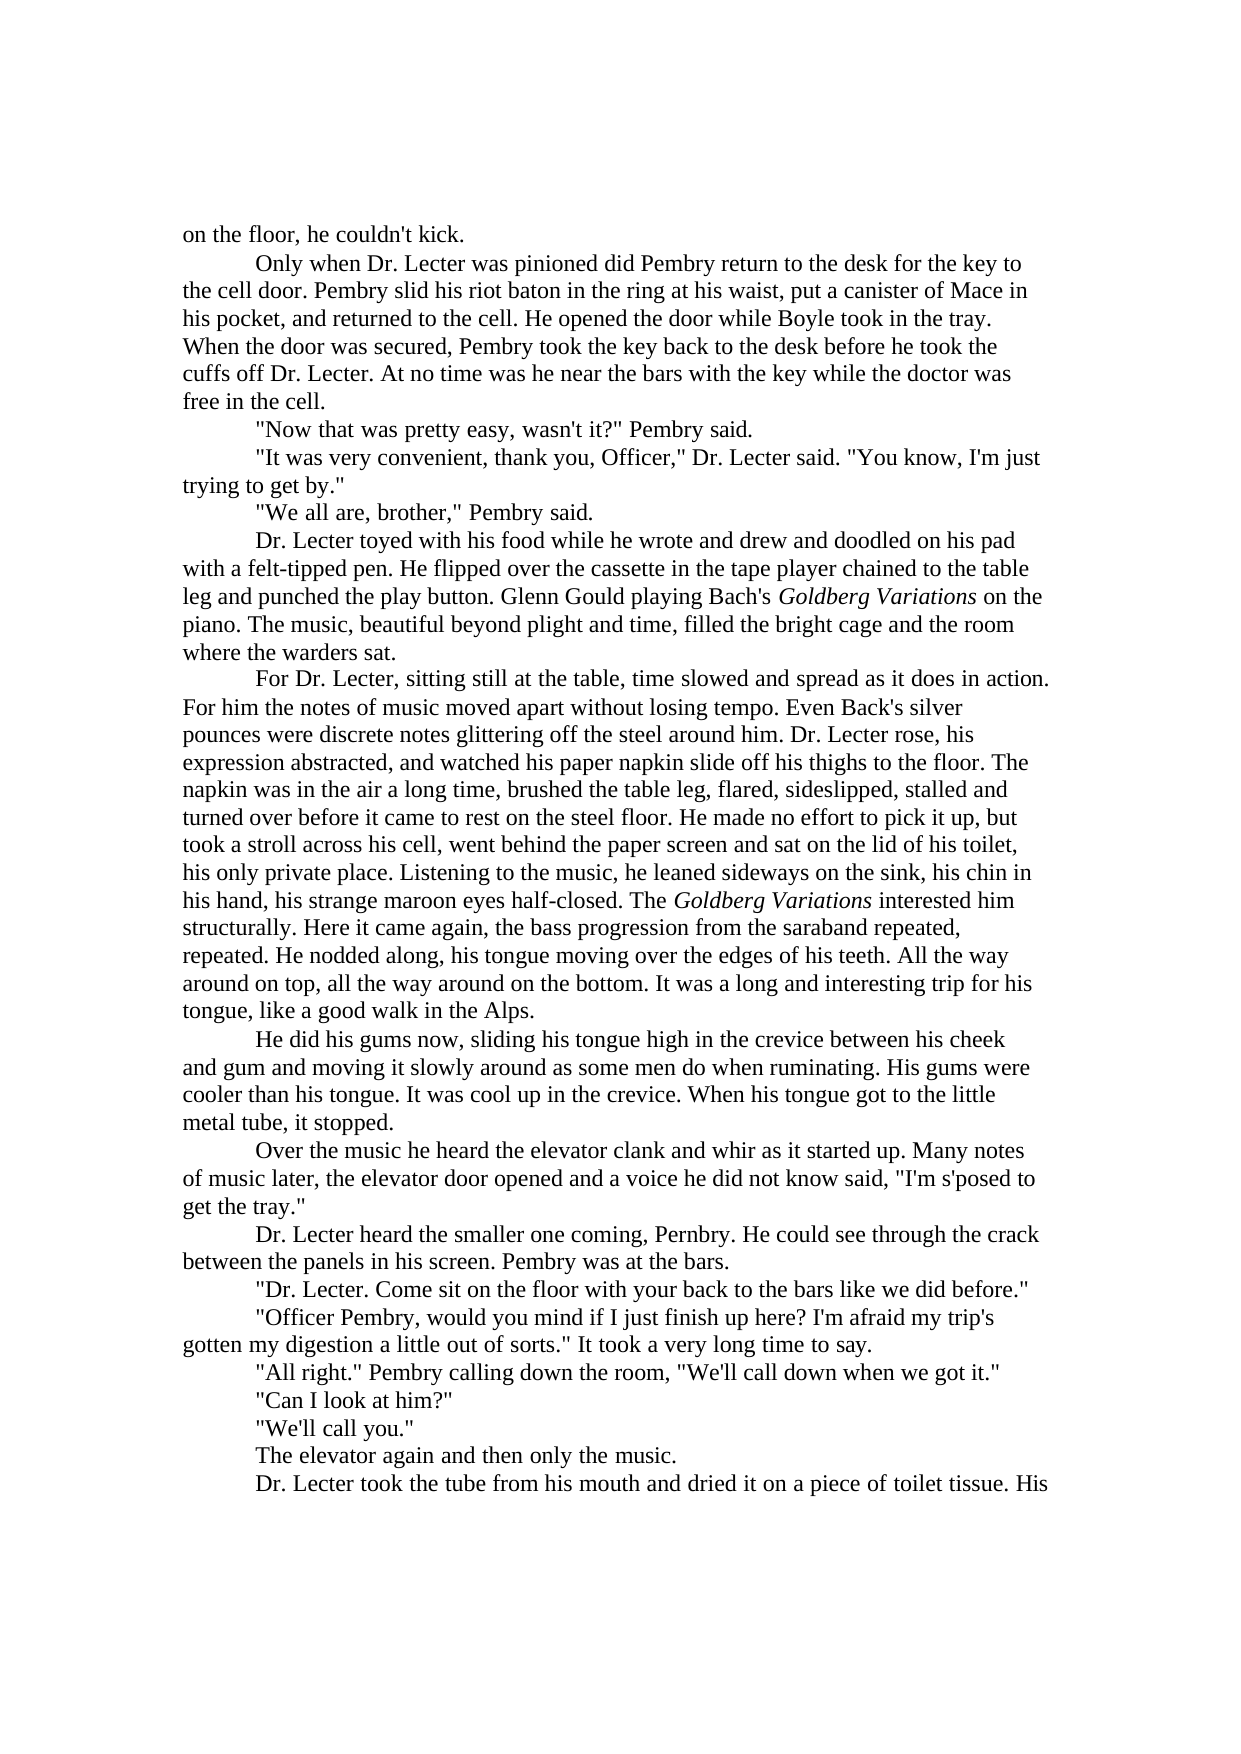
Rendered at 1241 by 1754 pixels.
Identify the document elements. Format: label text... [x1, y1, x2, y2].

text When the door was secured, Pembry took the key back to the desk before he took the cuffs off Dr. Lecter. At no time was he near the bars with the key while the doctor was free in the cell. [182, 332, 1040, 414]
text Over the music he heard the elevator clank and whir as it started up. Many notes of music later, the elevator door opened and a voice he did not know said, "I'm s'posed to get the tray." [182, 1136, 1044, 1219]
text Dr. Lecter took the tube from his mouth and dried it on a piece of toilet tissue. His [255, 1469, 1142, 1497]
text "Dr. Lecter. Come sit on the floor with your back to the bars like we did before." "Officer Pembry, would you mind if I just finish up here? I'm afraid my trip's [255, 1275, 1051, 1330]
text "All right." Pembry calling down the room, "We'll call down when we got it." "Can I look at him?" [255, 1358, 1040, 1413]
text gotten my digestion a little out of sorts." It took a very long time to say. [182, 1330, 1142, 1358]
text He did his gums now, sliding his tongue high in the crevice between his cheek and gum and moving it slowly around as some men do when ruminating. His gums were cooler than his tongue. It was cool up in the crevice. When his tongue got to the little metal tube, it stopped. [182, 1025, 1040, 1136]
text The elevator again and then only the music. [255, 1442, 1142, 1469]
text "We all are, brother," Pembry said. [255, 498, 1142, 526]
text "We'll call you." [255, 1413, 1142, 1441]
text For him the notes of music moved apart without losing tempo. Even Back's silver pounces were discrete notes glittering off the steel around him. Dr. Lecter rose, his expression abstracted, and watched his paper napkin slide off his thighs to the floor. The napkin was in the air a long time, brushed the table leg, flared, sideslipped, stalled and turned over before it came to rest on the steel floor. He made no effort to pick it up, but took a stroll across his cell, went behind the paper screen and sat on the lid of his toilet, his only private place. Listening to the music, he leaned sideways on the sink, his chin in his hand, his strange maroon eyes half-closed. The Goldberg Variations interested him structurally. Here it came again, the bass progression from the saraband repeated, repeated. He nodded along, his tongue moving over the edges of his teeth. All the way around on top, all the way around on the bottom. It was a long and interesting trip for his tongue, like a good walk in the Alps. [182, 692, 1040, 1024]
text For Dr. Lecter, sitting still at the table, time slowed and spread as it does in action. [255, 665, 1142, 692]
text "Now that was pretty easy, wasn't it?" Pembry said. [255, 415, 1142, 442]
text "It was very convenient, thank you, Officer," Dr. Lecter said. "You know, I'm just trying to get by." [182, 443, 1051, 498]
text on the floor, he couldn't kick. [182, 220, 1142, 248]
text Dr. Lecter toyed with his food while he wrote and drew and doodled on his pad with a felt-tipped pen. He flipped over the cassette in the tape player chained to the table leg and punched the play button. Glenn Gould playing Bach's Goldberg Variations on the piano. The music, beautiful beyond plight and time, filled the bright cage and the room where the warders sat. [182, 526, 1051, 665]
text Dr. Lecter heard the smaller one coming, Pernbry. He could see through the crack between the panels in his screen. Pembry was at the bars. [182, 1219, 1051, 1275]
text Only when Dr. Lecter was pinioned did Pembry return to the desk for the key to the cell door. Pembry slid his riot baton in the ring at his waist, put a canister of Mace in his pocket, and returned to the cell. He opened the door while Boyle took in the tray. [182, 248, 1051, 331]
